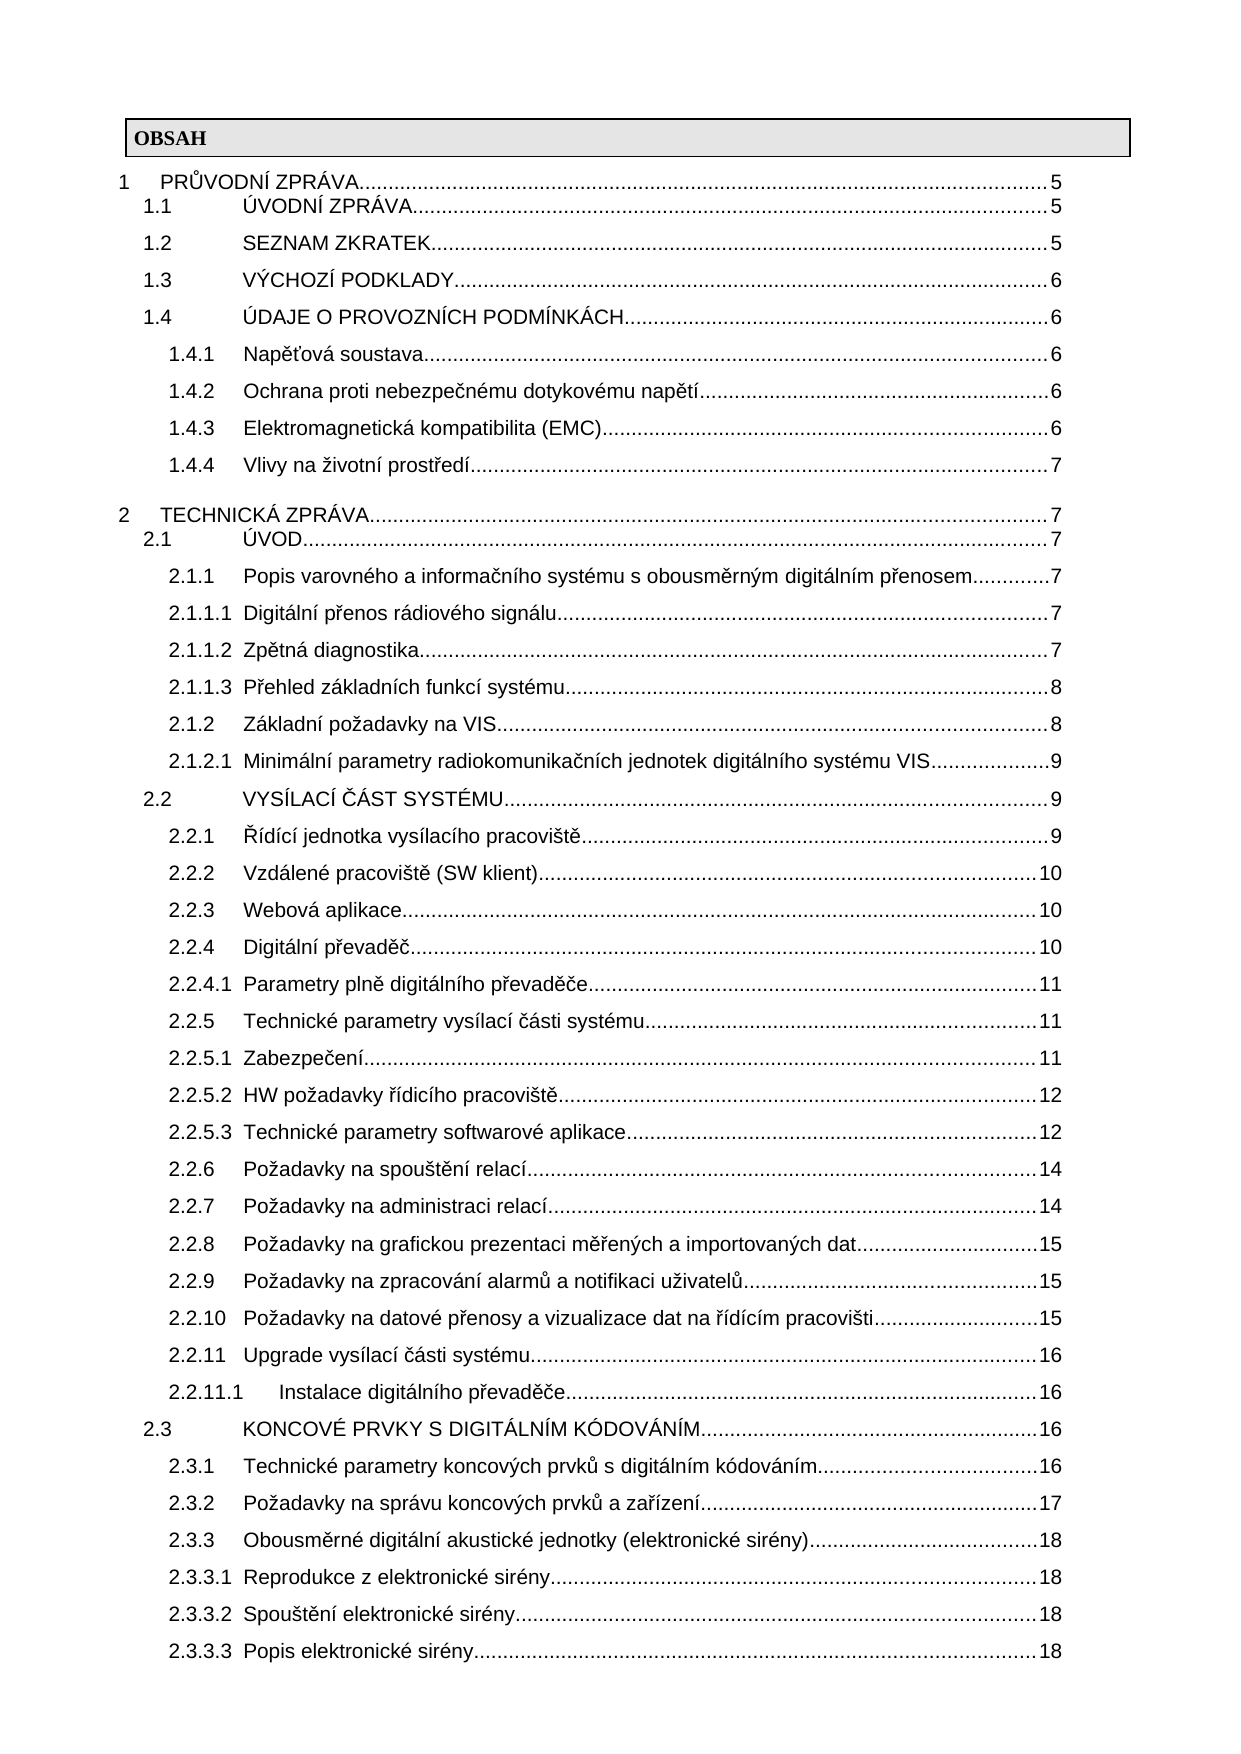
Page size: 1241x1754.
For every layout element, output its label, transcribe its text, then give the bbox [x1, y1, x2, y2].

table_header OBSAH [127, 120, 1129, 156]
text 2.2 VYSÍLACÍ část systému 9 [143, 786, 1122, 810]
text 1.4 Údaje o provozních podmínkách 6 [143, 305, 1122, 329]
text 2 Technická zpráva 7 [118, 503, 1122, 527]
text 2.2.9 Požadavky na zpracování alarmů a notifikaci uživatelů 15 [168, 1268, 1122, 1292]
text 2.1.2.1 Minimální parametry radiokomunikačních jednotek digitálního systému VIS 9 [168, 749, 1122, 773]
text 2.3.3.3 Popis elektronické sirény 18 [168, 1639, 1122, 1663]
text 2.2.11 Upgrade vysílací části systému 16 [168, 1343, 1122, 1367]
text 1.4.2 Ochrana proti nebezpečnému dotykovému napětí 6 [168, 379, 1122, 403]
text 2.2.8 Požadavky na grafickou prezentaci měřených a importovaných dat 15 [168, 1231, 1122, 1255]
text 1 Průvodní zpráva 5 [118, 170, 1122, 194]
text 2.1.1 Popis varovného a informačního systému s obousměrným digitálním přenosem 7 [168, 564, 1122, 588]
text 2.2.2 Vzdálené pracoviště (SW klient) 10 [168, 861, 1122, 884]
text 2.3.1 Technické parametry koncových prvků s digitálním kódováním 16 [168, 1454, 1122, 1478]
text 1.1 Úvodní zpráva 5 [143, 194, 1122, 218]
text 2.2.5.2 HW požadavky řídicího pracoviště 12 [168, 1083, 1122, 1107]
text 2.2.4.1 Parametry plně digitálního převaděče 11 [168, 972, 1122, 996]
text 2.3.3.1 Reprodukce z elektronické sirény 18 [168, 1565, 1122, 1589]
text 1.4.3 Elektromagnetická kompatibilita (EMC) 6 [168, 416, 1122, 440]
text 2.1.1.1 Digitální přenos rádiového signálu 7 [168, 601, 1122, 625]
text 2.3 Koncové prvky s digitálním kódováním 16 [143, 1417, 1122, 1441]
text 2.3.3.2 Spouštění elektronické sirény 18 [168, 1602, 1122, 1626]
text 2.2.4 Digitální převaděč 10 [168, 935, 1122, 959]
text 2.2.6 Požadavky na spouštění relací 14 [168, 1157, 1122, 1181]
text 2.2.10 Požadavky na datové přenosy a vizualizace dat na řídícím pracovišti 15 [168, 1306, 1122, 1329]
text 1.2 SEZNAM ZKRATEK 5 [143, 231, 1122, 255]
text 2.1.1.3 Přehled základních funkcí systému 8 [168, 675, 1122, 699]
text 2.1.2 Základní požadavky na VIS 8 [168, 712, 1122, 736]
text 2.2.5.3 Technické parametry softwarové aplikace 12 [168, 1120, 1122, 1144]
text 2.3.3 Obousměrné digitální akustické jednotky (elektronické sirény) 18 [168, 1528, 1122, 1552]
text 2.3.2 Požadavky na správu koncových prvků a zařízení 17 [168, 1491, 1122, 1515]
text 2.2.5.1 Zabezpečení 11 [168, 1046, 1122, 1070]
text 2.1.1.2 Zpětná diagnostika 7 [168, 638, 1122, 662]
text 2.2.5 Technické parametry vysílací části systému 11 [168, 1009, 1122, 1033]
text 2.2.7 Požadavky na administraci relací 14 [168, 1194, 1122, 1218]
text 1.4.1 Napěťová soustava 6 [168, 342, 1122, 366]
text 2.1 ÚVOD 7 [143, 527, 1122, 551]
text 2.2.3 Webová aplikace 10 [168, 898, 1122, 922]
text 1.3 Výchozí podklady 6 [143, 268, 1122, 292]
text 2.2.1 Řídící jednotka vysílacího pracoviště 9 [168, 823, 1122, 847]
text 2.2.11.1 Instalace digitálního převaděče 16 [168, 1380, 1122, 1404]
text 1.4.4 Vlivy na životní prostředí 7 [168, 453, 1122, 477]
